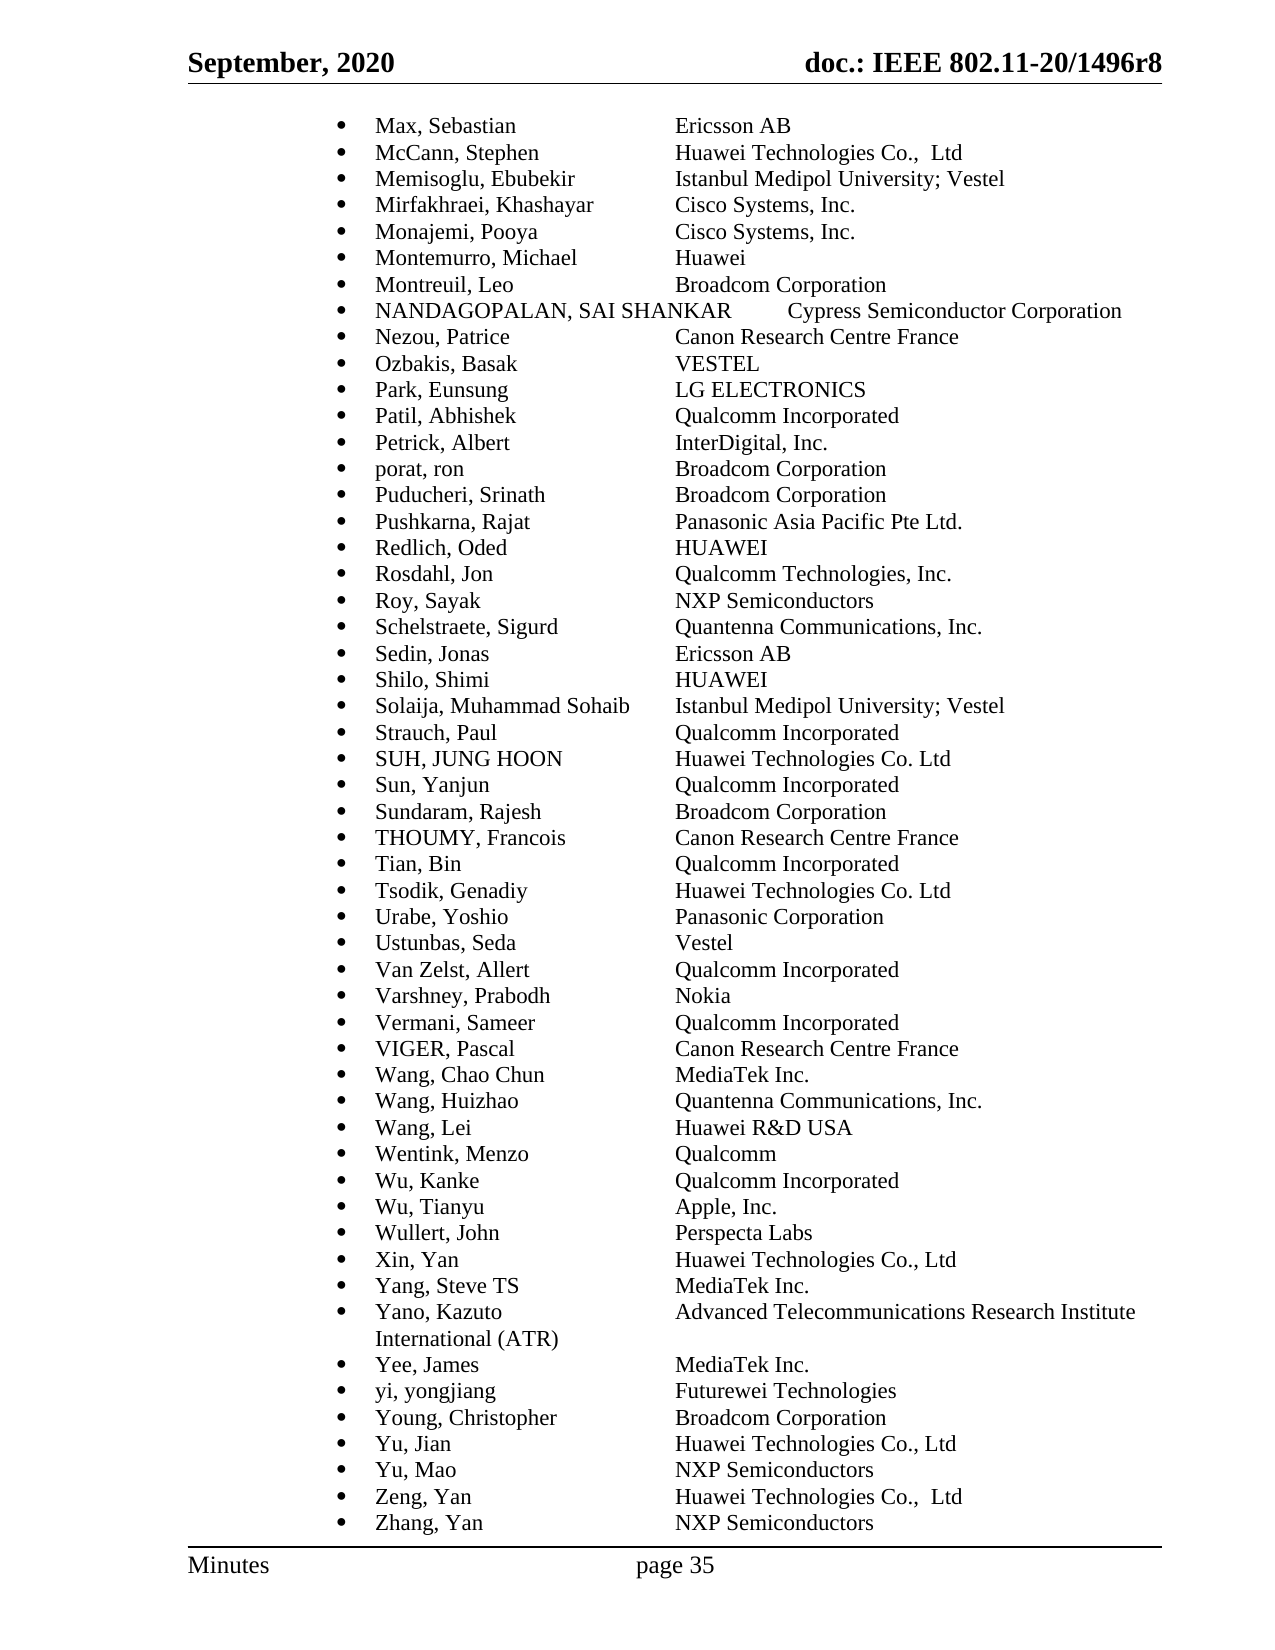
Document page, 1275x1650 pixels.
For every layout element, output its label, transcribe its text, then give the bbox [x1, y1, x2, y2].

list Schelstraete, Sigurd Quantenna Communications, Inc. [337, 613, 1162, 639]
list Roy, Sayak NXP Semiconductors [337, 587, 1162, 613]
list Montreuil, Leo Broadcom Corporation [337, 271, 1162, 297]
list Vermani, Sameer Qualcomm Incorporated [337, 1008, 1162, 1035]
list Yang, Steve TS MediaTek Inc. [337, 1272, 1162, 1298]
list Tsodik, Genadiy Huawei Technologies Co. Ltd [337, 877, 1162, 903]
list Wu, Kanke Qualcomm Incorporated [337, 1167, 1162, 1193]
list Sun, Yanjun Qualcomm Incorporated [337, 771, 1162, 798]
list Tian, Bin Qualcomm Incorporated [337, 850, 1162, 877]
list Petrick, Albert InterDigital, Inc. [337, 429, 1162, 455]
list Wang, Lei Huawei R&D USA [337, 1114, 1162, 1140]
list Yee, James MediaTek Inc. [337, 1351, 1162, 1377]
list Solaija, Muhammad Sohaib Istanbul Medipol University; Vestel [337, 692, 1162, 719]
list Patil, Abhishek Qualcomm Incorporated [337, 402, 1162, 429]
list Wentink, Menzo Qualcomm [337, 1140, 1162, 1167]
list Yano, Kazuto Advanced Telecommunications Research Institute International (ATR) [337, 1298, 1162, 1351]
list THOUMY, Francois Canon Research Centre France [337, 824, 1162, 850]
list Zhang, Yan NXP Semiconductors [337, 1509, 1162, 1536]
list Park, Eunsung LG ELECTRONICS [337, 376, 1162, 402]
list Rosdahl, Jon Qualcomm Technologies, Inc. [337, 561, 1162, 587]
list Yu, Jian Huawei Technologies Co., Ltd [337, 1430, 1162, 1457]
list Strauch, Paul Qualcomm Incorporated [337, 719, 1162, 745]
list Varshney, Prabodh Nokia [337, 982, 1162, 1008]
list Wullert, John Perspecta Labs [337, 1219, 1162, 1246]
list Ozbakis, Basak VESTEL [337, 350, 1162, 376]
list porat, ron Broadcom Corporation [337, 455, 1162, 481]
list Ustunbas, Seda Vestel [337, 929, 1162, 956]
list Max, Sebastian Ericsson AB [337, 112, 1162, 139]
list Nezou, Patrice Canon Research Centre France [337, 323, 1162, 350]
list NANDAGOPALAN, SAI SHANKAR Cypress Semiconductor Corporation [337, 297, 1162, 323]
list Young, Christopher Broadcom Corporation [337, 1404, 1162, 1430]
list Xin, Yan Huawei Technologies Co., Ltd [337, 1246, 1162, 1272]
list Redlich, Oded HUAWEI [337, 534, 1162, 561]
list Monajemi, Pooya Cisco Systems, Inc. [337, 218, 1162, 244]
list Shilo, Shimi HUAWEI [337, 666, 1162, 692]
list SUH, JUNG HOON Huawei Technologies Co. Ltd [337, 745, 1162, 771]
list yi, yongjiang Futurewei Technologies [337, 1377, 1162, 1404]
list Wang, Huizhao Quantenna Communications, Inc. [337, 1088, 1162, 1114]
list Van Zelst, Allert Qualcomm Incorporated [337, 956, 1162, 982]
list McCann, Stephen Huawei Technologies Co., Ltd [337, 139, 1162, 165]
list Mirfakhraei, Khashayar Cisco Systems, Inc. [337, 192, 1162, 218]
list Pushkarna, Rajat Panasonic Asia Pacific Pte Ltd. [337, 508, 1162, 534]
list Memisoglu, Ebubekir Istanbul Medipol University; Vestel [337, 165, 1162, 192]
list Puducheri, Srinath Broadcom Corporation [337, 481, 1162, 508]
list VIGER, Pascal Canon Research Centre France [337, 1035, 1162, 1061]
list Sedin, Jonas Ericsson AB [337, 639, 1162, 666]
list Sundaram, Rajesh Broadcom Corporation [337, 798, 1162, 824]
list Zeng, Yan Huawei Technologies Co., Ltd [337, 1483, 1162, 1509]
list Yu, Mao NXP Semiconductors [337, 1457, 1162, 1483]
list Urabe, Yoshio Panasonic Corporation [337, 903, 1162, 929]
list Wang, Chao Chun MediaTek Inc. [337, 1061, 1162, 1088]
list Montemurro, Michael Huawei [337, 244, 1162, 271]
list Wu, Tianyu Apple, Inc. [337, 1193, 1162, 1219]
